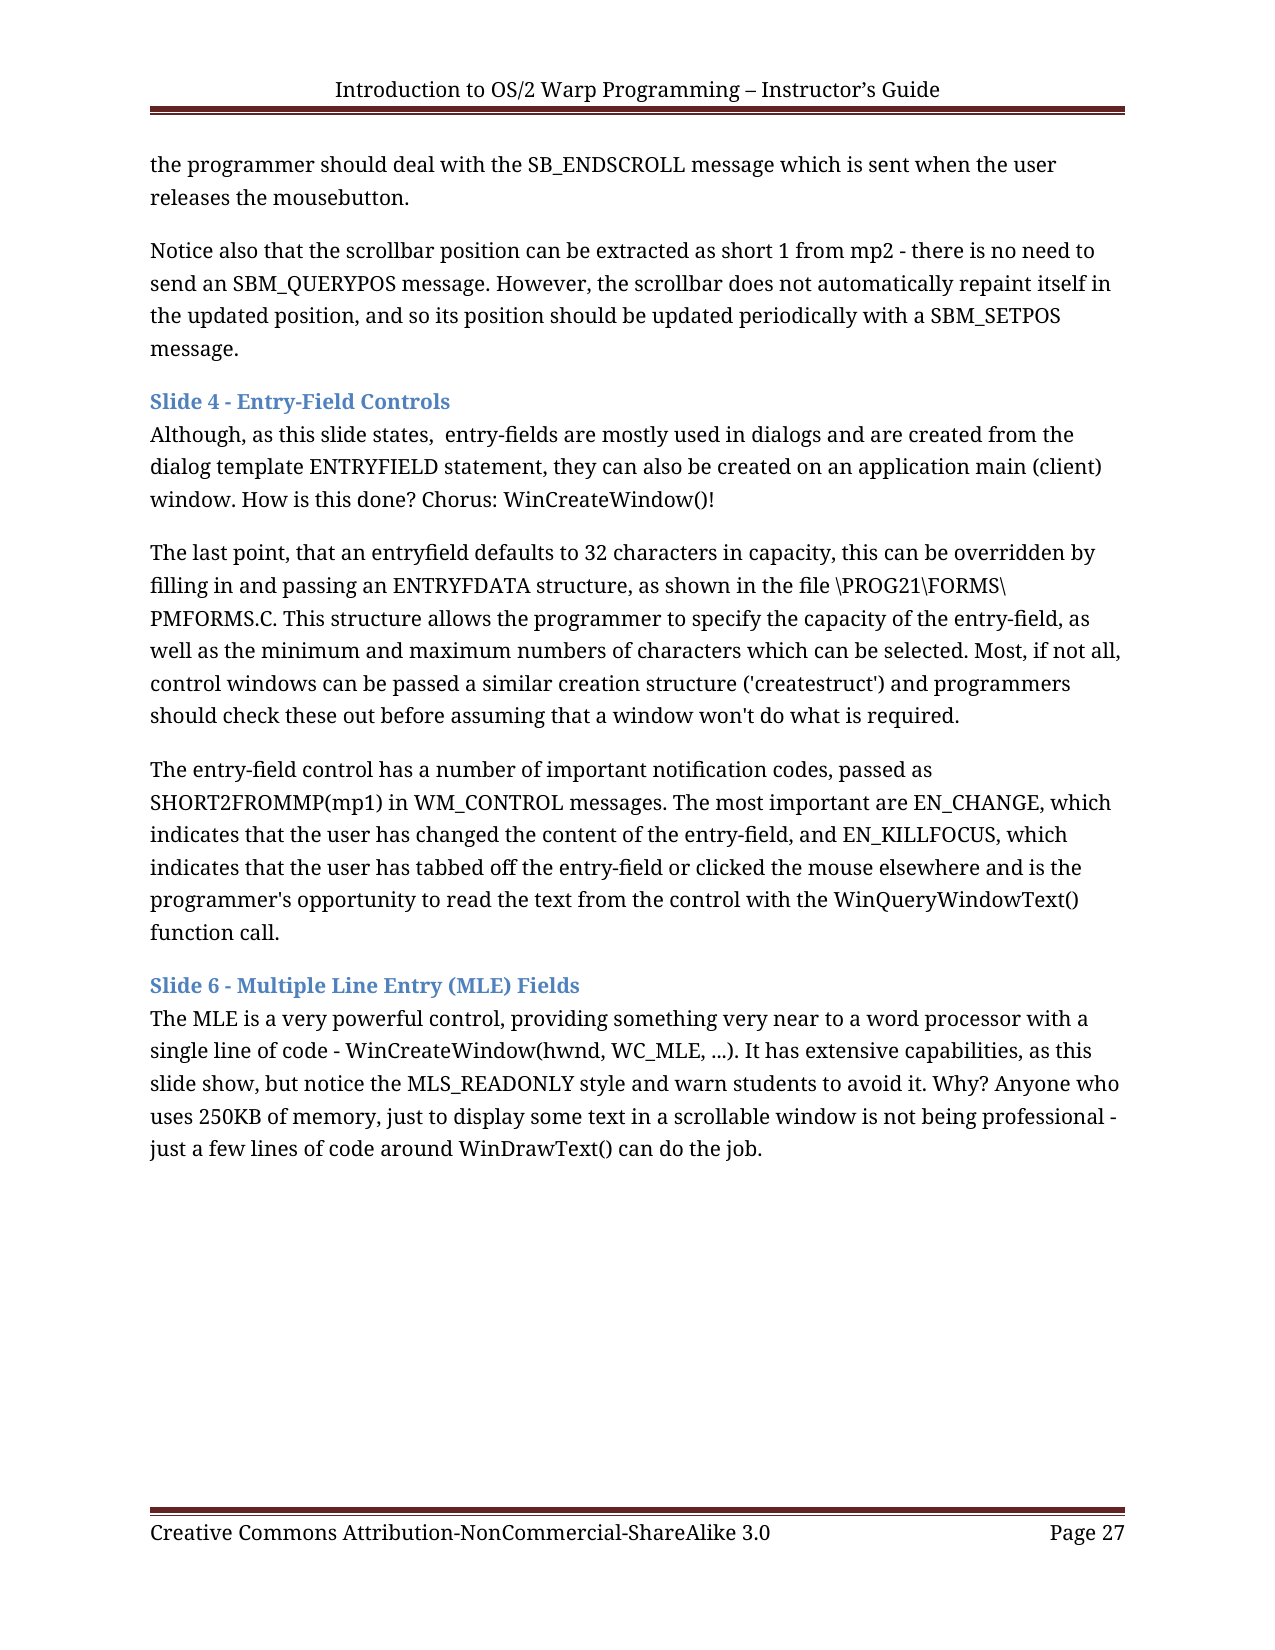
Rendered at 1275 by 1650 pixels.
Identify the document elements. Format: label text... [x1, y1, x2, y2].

text Notice also that the scrollbar position can be extracted as short 1 from mp2 - there is no need to send an SBM_QUERYPOS message. However, the scrollbar does not automatically repaint itself in the updated position, and so its position should be updated periodically with a SBM_SETPOS message. [150, 236, 1125, 362]
subtitle Slide 4 - Entry-Field Controls [150, 387, 1125, 416]
text The last point, that an entryfield defaults to 32 characters in capacity, this can be overridden by filling in and passing an ENTRYFDATA structure, as shown in the file \PROG21\FORMS\PMFORMS.C. This structure allows the programmer to specify the capacity of the entry-field, as well as the minimum and maximum numbers of characters which can be selected. Most, if not all, control windows can be passed a similar creation structure ('createstruct') and programmers should check these out before assuming that a window won't do what is required. [150, 538, 1125, 730]
text Although, as this slide states, entry-fields are mostly used in dialogs and are created from the dialog template ENTRYFIELD statement, they can also be created on an application main (client) window. How is this done? Chorus: WinCreateWindow()! [150, 420, 1125, 513]
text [150, 150, 1125, 211]
text The entry-field control has a number of important notification codes, passed as SHORT2FROMMP(mp1) in WM_CONTROL messages. The most important are EN_CHANGE, which indicates that the user has changed the content of the entry-field, and EN_KILLFOCUS, which indicates that the user has tabbed off the entry-field or clicked the mouse elsewhere and is the programmer's opportunity to read the text from the control with the WinQueryWindowText() function call. [150, 755, 1125, 946]
subtitle Slide 6 - Multiple Line Entry (MLE) Fields [150, 971, 1125, 1000]
text The MLE is a very powerful control, providing something very near to a word processor with a single line of code - WinCreateWindow(hwnd, WC_MLE, ...). It has extensive capabilities, as this slide show, but notice the MLS_READONLY style and warn students to avoid it. Why? Anyone who uses 250KB of memory, just to display some text in a scrollable window is not being professional - just a few lines of code around WinDrawText() can do the job. [150, 1004, 1125, 1163]
